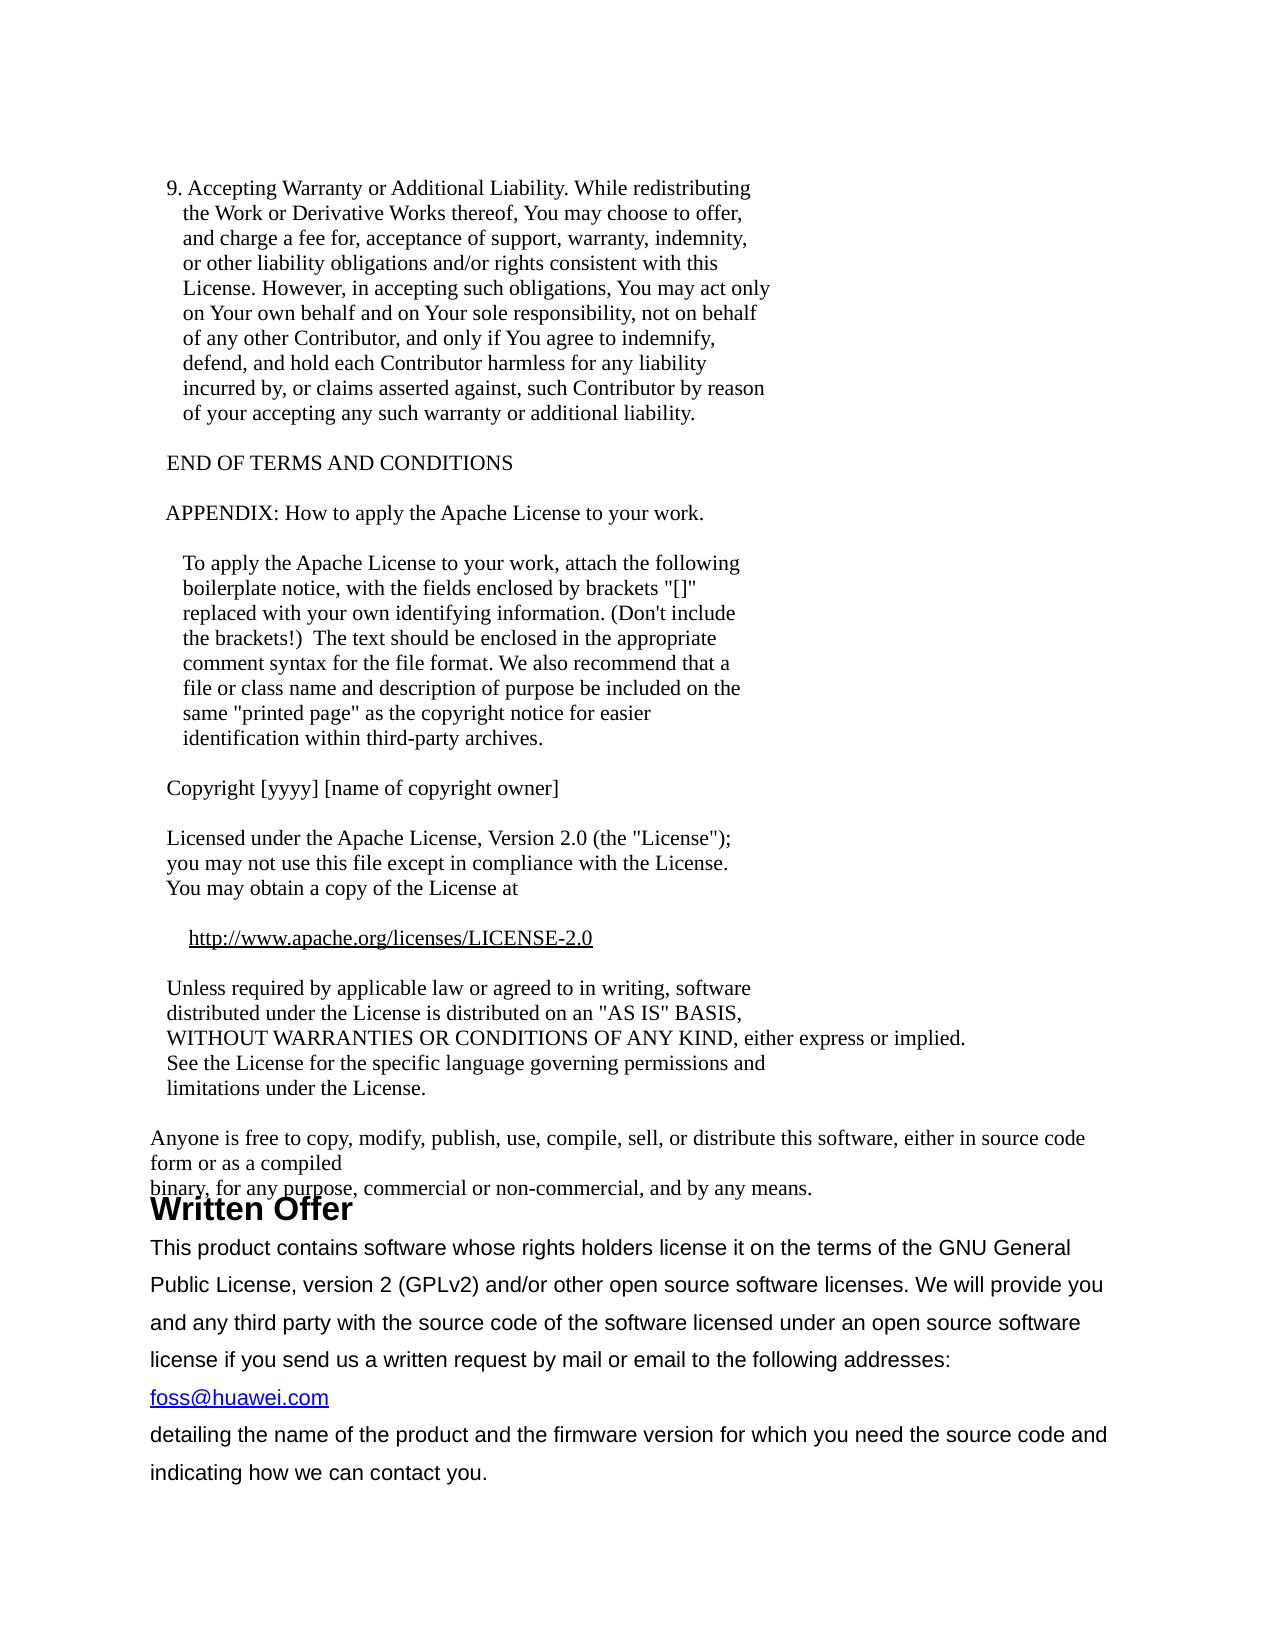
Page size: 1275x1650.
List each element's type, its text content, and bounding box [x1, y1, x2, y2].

text Written Offer [150, 1200, 1125, 1225]
text detailing the name of the product and the firmware version for which you need the source code and indicating how we can contact you. [150, 1412, 1125, 1487]
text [150, 150, 1125, 1200]
text This product contains software whose rights holders license it on the terms of the GNU General Public License, version 2 (GPLv2) and/or other open source software licenses. We will provide you and any third party with the source code of the software licensed under an open source software license if you send us a written request by mail or email to the following addresses: [150, 1225, 1125, 1375]
text foss@huawei.com [150, 1375, 1125, 1412]
